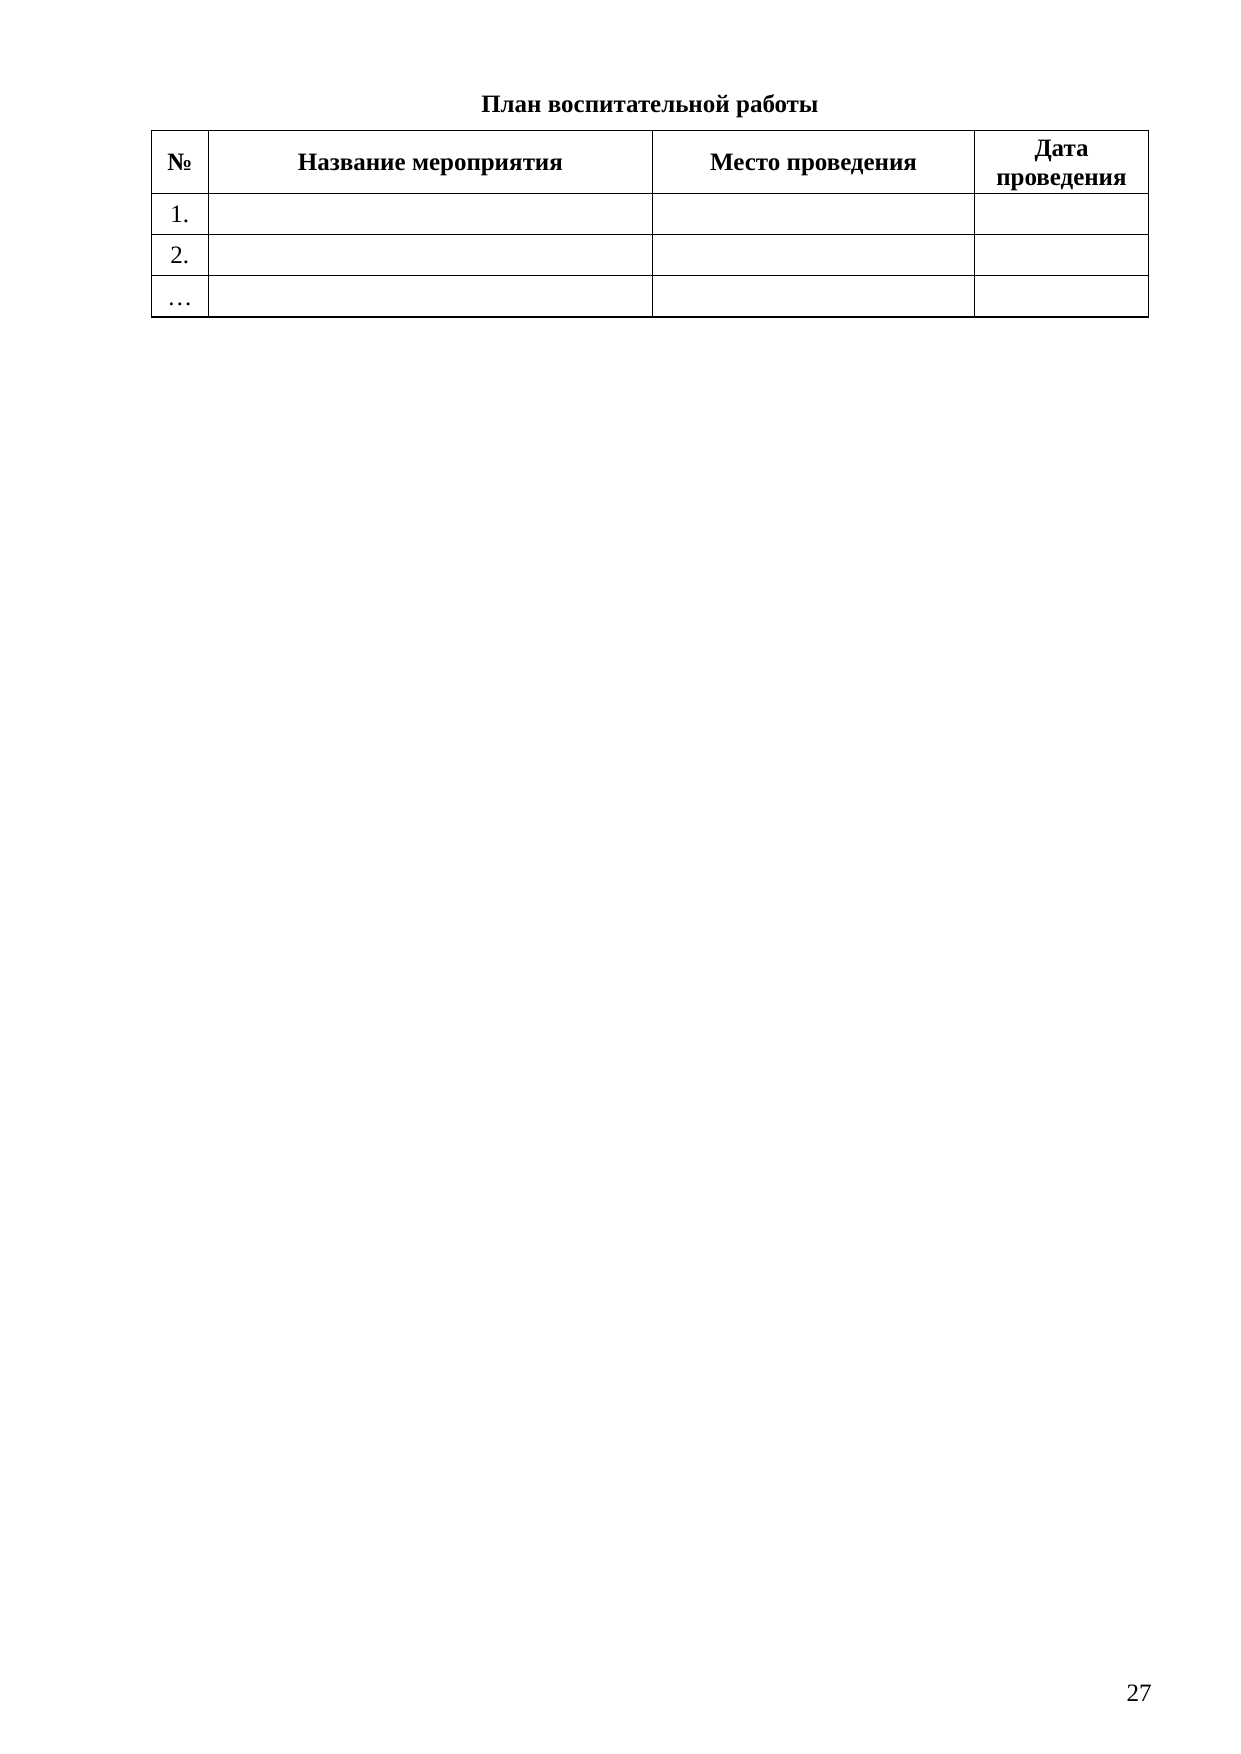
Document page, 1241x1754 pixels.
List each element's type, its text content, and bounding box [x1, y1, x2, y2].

table_cell … [152, 276, 208, 316]
table_cell [975, 194, 1148, 234]
table_header Дата проведения [975, 131, 1148, 192]
table_cell [653, 276, 974, 316]
table_header Название мероприятия [209, 131, 652, 192]
table_cell [975, 235, 1148, 275]
table_cell [209, 194, 652, 234]
table_header № [152, 131, 208, 192]
table_cell [209, 276, 652, 316]
table_header Место проведения [653, 131, 974, 192]
text План воспитательной работы [148, 89, 1152, 117]
table_cell [653, 235, 974, 275]
table_cell 1. [152, 194, 208, 234]
table_cell [653, 194, 974, 234]
table_cell [209, 235, 652, 275]
table_cell 2. [152, 235, 208, 275]
table_cell [975, 276, 1148, 316]
